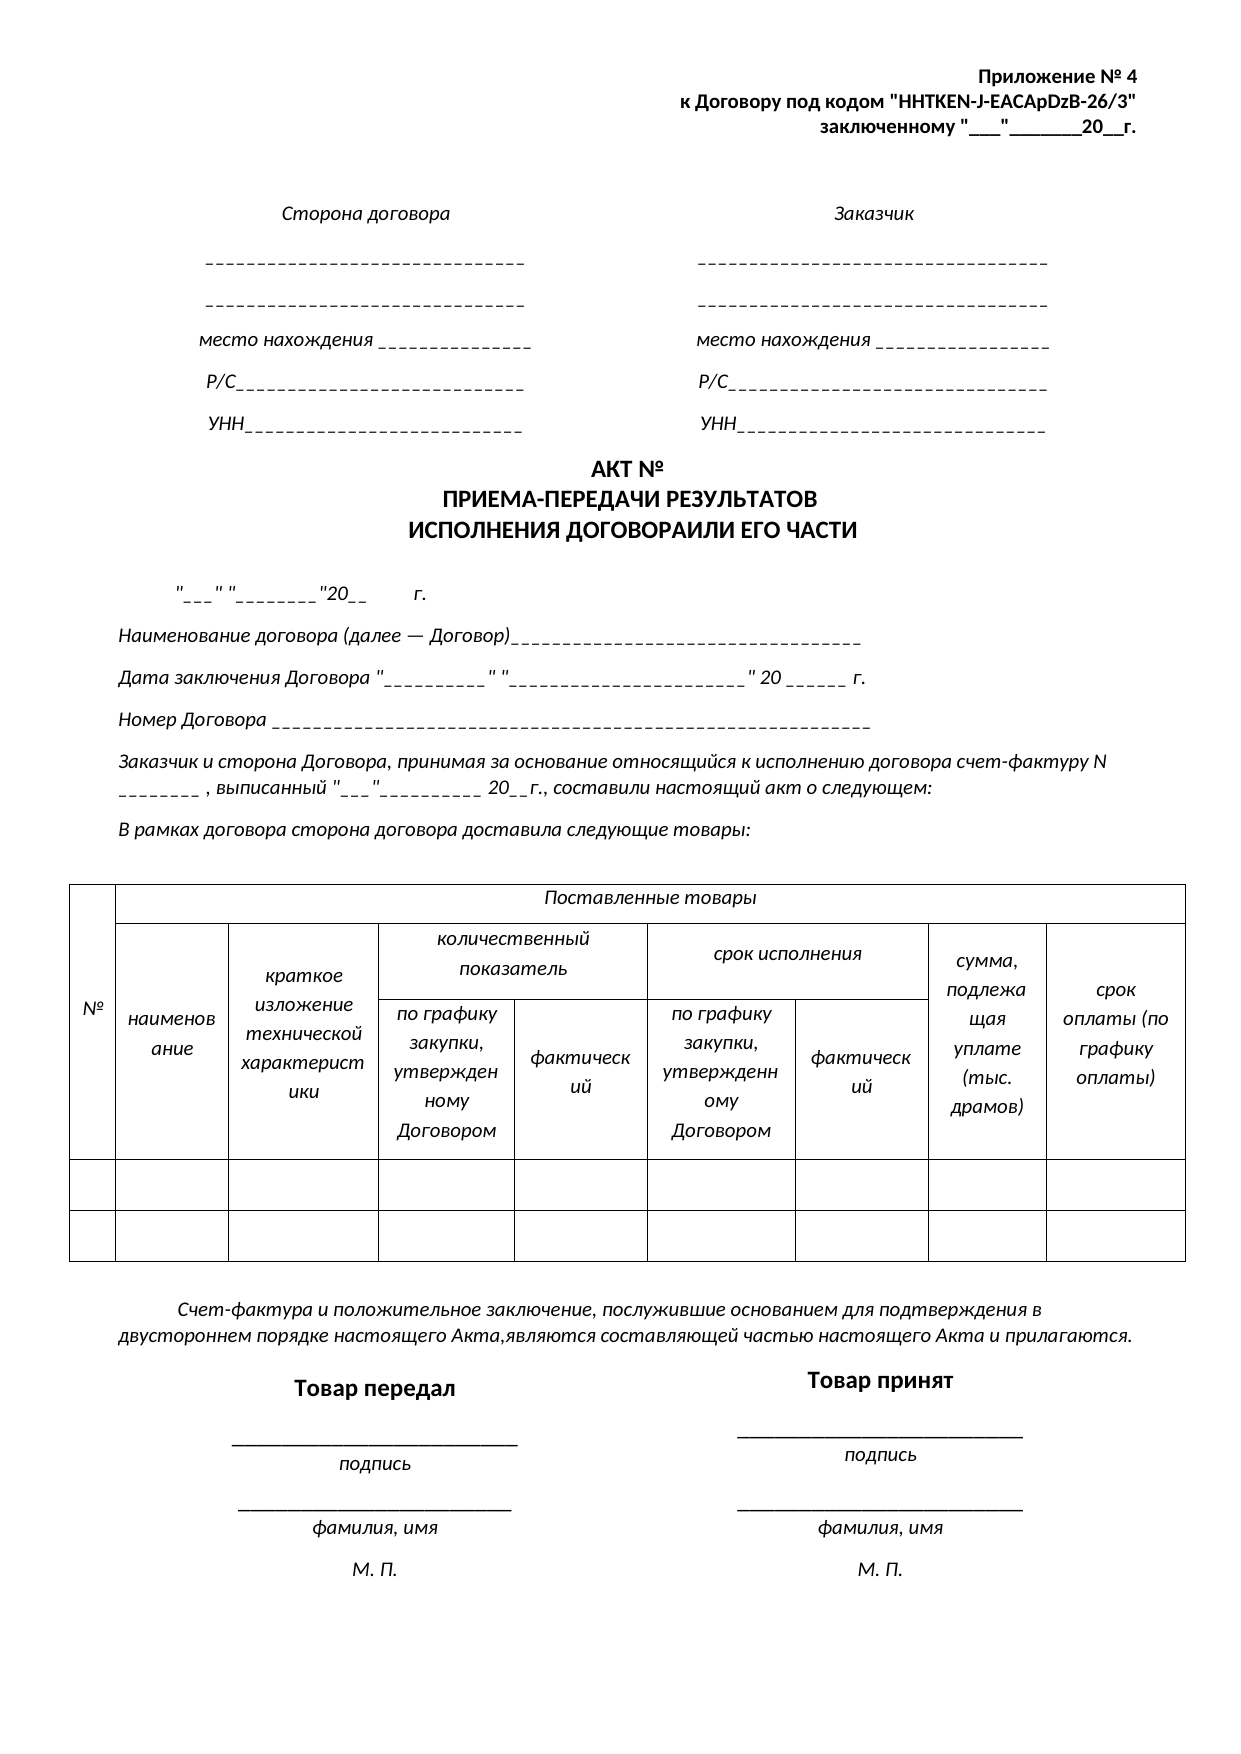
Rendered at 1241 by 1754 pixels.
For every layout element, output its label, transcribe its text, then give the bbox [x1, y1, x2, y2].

table_cell _______________________ подпись [628, 1411, 1133, 1484]
table_cell [116, 1211, 228, 1261]
table_cell краткое изложение технической характеристики [229, 924, 378, 1159]
table_cell срок исполнения [648, 924, 928, 999]
table_header Поставленные товары [116, 885, 1185, 922]
text ПРИЕМА-ПЕРЕДАЧИ РЕЗУЛЬТАТОВ ИСПОЛНЕНИЯ ДОГОВОРАИЛИ ЕГО ЧАСТИ [177, 483, 1088, 544]
table_cell по графику закупки, утвержденному Договором [648, 1000, 795, 1159]
table_header Заказчик __________________________________ __________________________________ место нахождения _________________ Р/С_______________________________ УНН______________________________ [612, 200, 1135, 453]
table_cell [379, 1160, 514, 1210]
table_header Сторона договора _______________________________ _______________________________ место нахождения _______________ Р/С____________________________ УНН___________________________ [120, 200, 612, 453]
table_cell [929, 1211, 1046, 1261]
table_cell [229, 1160, 378, 1210]
table_cell [515, 1160, 647, 1210]
table_cell [70, 1211, 115, 1261]
table_cell [796, 1211, 928, 1261]
table_cell _______________________ фамилия, имя [628, 1484, 1133, 1556]
table_cell [70, 1160, 115, 1210]
text Дата заключения Договора "__________" "_______________________" 20 ______ г. [118, 664, 1137, 690]
table_cell [648, 1160, 795, 1210]
table_cell _______________________ подпись [122, 1411, 627, 1484]
table_cell по графику закупки, утвержденному Договором [379, 1000, 514, 1159]
text АКТ № [118, 453, 1137, 483]
table_cell ______________________ фамилия, имя [122, 1484, 627, 1556]
table_cell [515, 1211, 647, 1261]
table_cell [648, 1211, 795, 1261]
table_cell [229, 1211, 378, 1261]
table_cell наименование [116, 924, 228, 1159]
table_cell срок оплаты (по графику оплаты) [1047, 924, 1185, 1159]
table_cell М. П. [122, 1556, 627, 1598]
table_cell фактический [796, 1000, 928, 1159]
text к Договору под кодом "HHTKEN-J-EACApDzB-26/3" заключенному "___"_______20__г. [118, 88, 1137, 139]
text Заказчик и сторона Договора, принимая за основание относящийся к исполнению договора счет-фактуру N ________ , выписанный "___"__________ 20__г., составили настоящий акт о следующем: [118, 748, 1137, 799]
table_cell количественный показатель [379, 924, 647, 999]
table_cell М. П. [628, 1556, 1133, 1598]
table_cell фактический [515, 1000, 647, 1159]
text "___" "________"20__ г. [118, 580, 1137, 606]
table_cell [379, 1211, 514, 1261]
table_cell сумма, подлежащая уплате (тыс. драмов) [929, 924, 1046, 1159]
text Приложение № 4 [118, 63, 1137, 88]
table_header Товар передал [122, 1364, 627, 1411]
table_cell [116, 1160, 228, 1210]
table_cell [796, 1160, 928, 1210]
table_cell [1047, 1160, 1185, 1210]
table_header № [70, 885, 115, 1159]
table_header Товар принят [628, 1364, 1133, 1411]
text Наименование договора (далее — Договор)__________________________________ [118, 622, 1137, 648]
table_cell [929, 1160, 1046, 1210]
text В рамках договора сторона договора доставила следующие товары: [118, 816, 1137, 841]
table_cell [1047, 1211, 1185, 1261]
text Счет-фактура и положительное заключение, послужившие основанием для подтверждения в двустороннем порядке настоящего Акта,являются составляющей частью настоящего Акта и прилагаются. [118, 1296, 1137, 1347]
text Номер Договора __________________________________________________________ [118, 706, 1137, 732]
